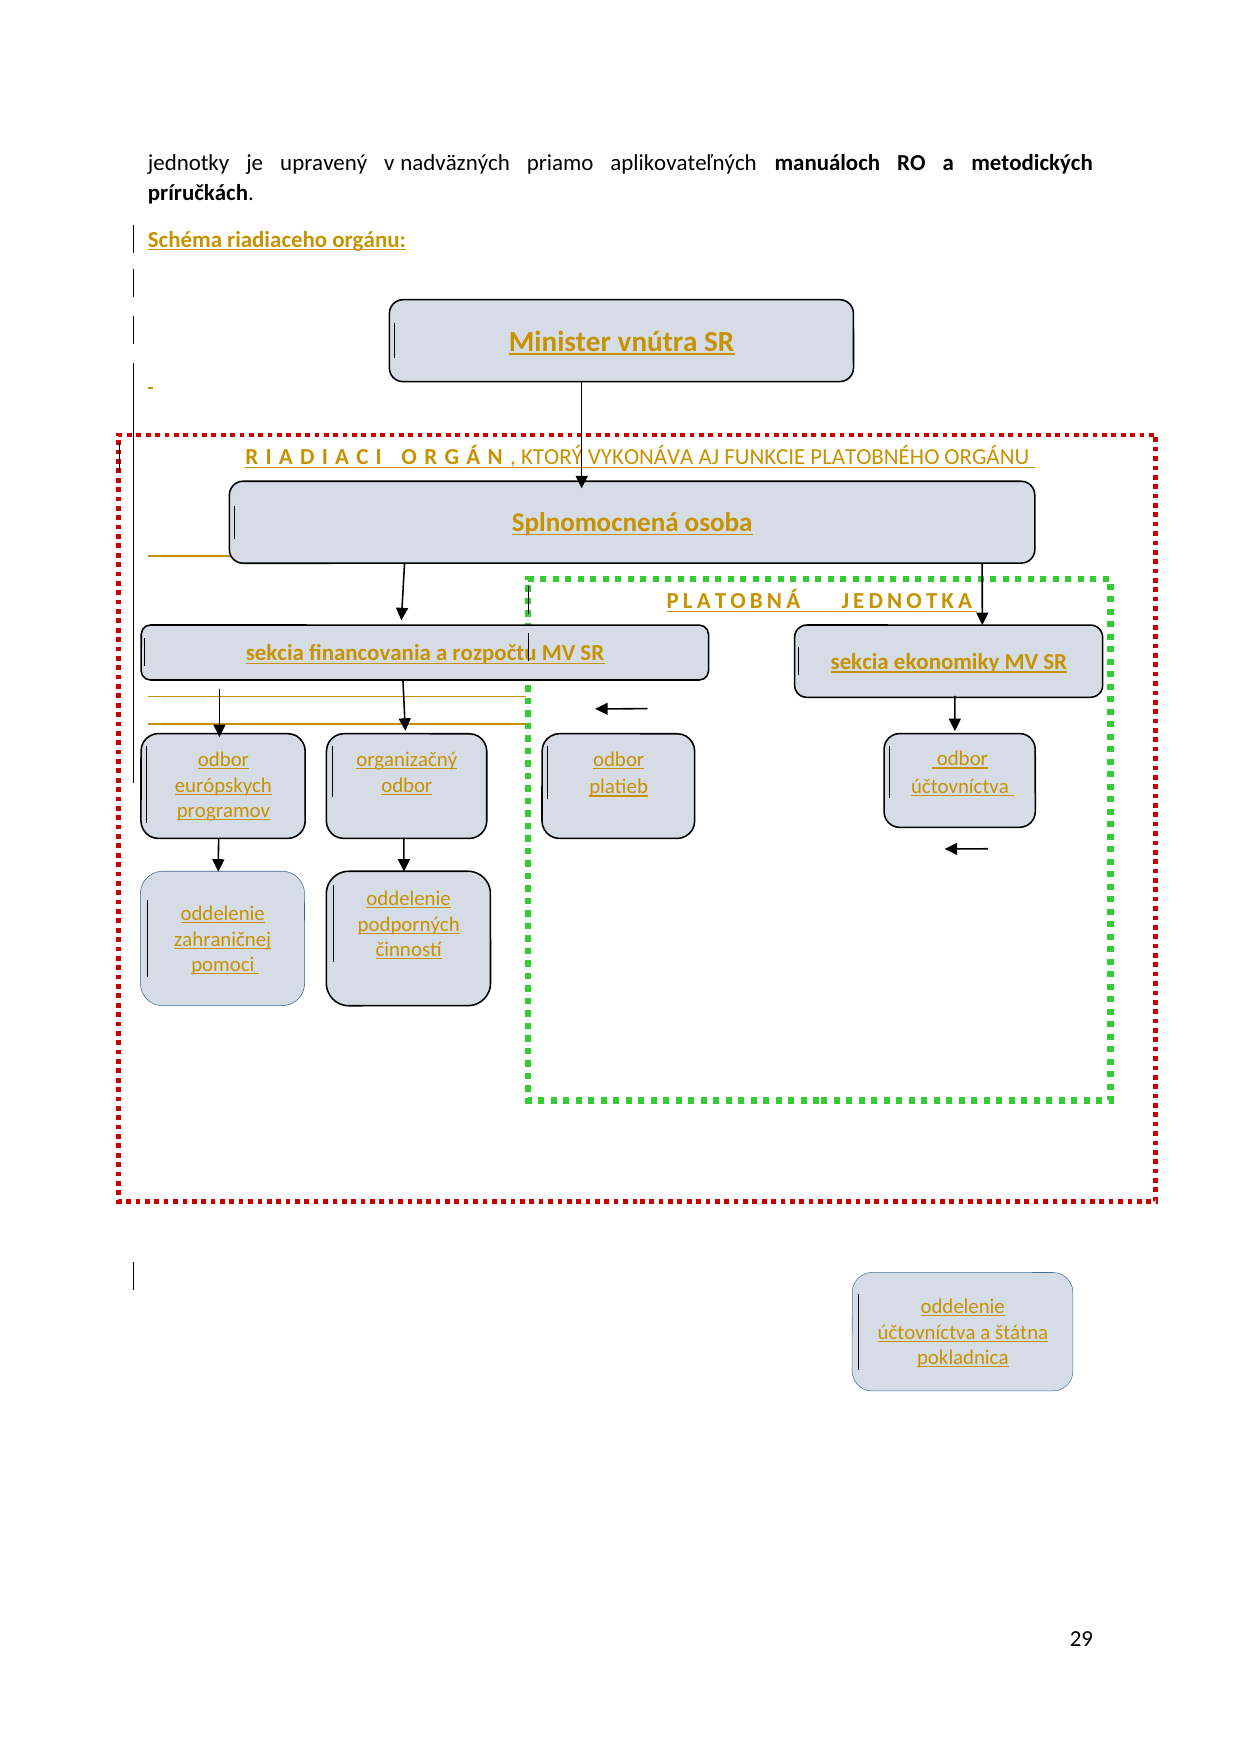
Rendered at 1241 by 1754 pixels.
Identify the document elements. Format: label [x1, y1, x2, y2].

text [148, 148, 1093, 206]
